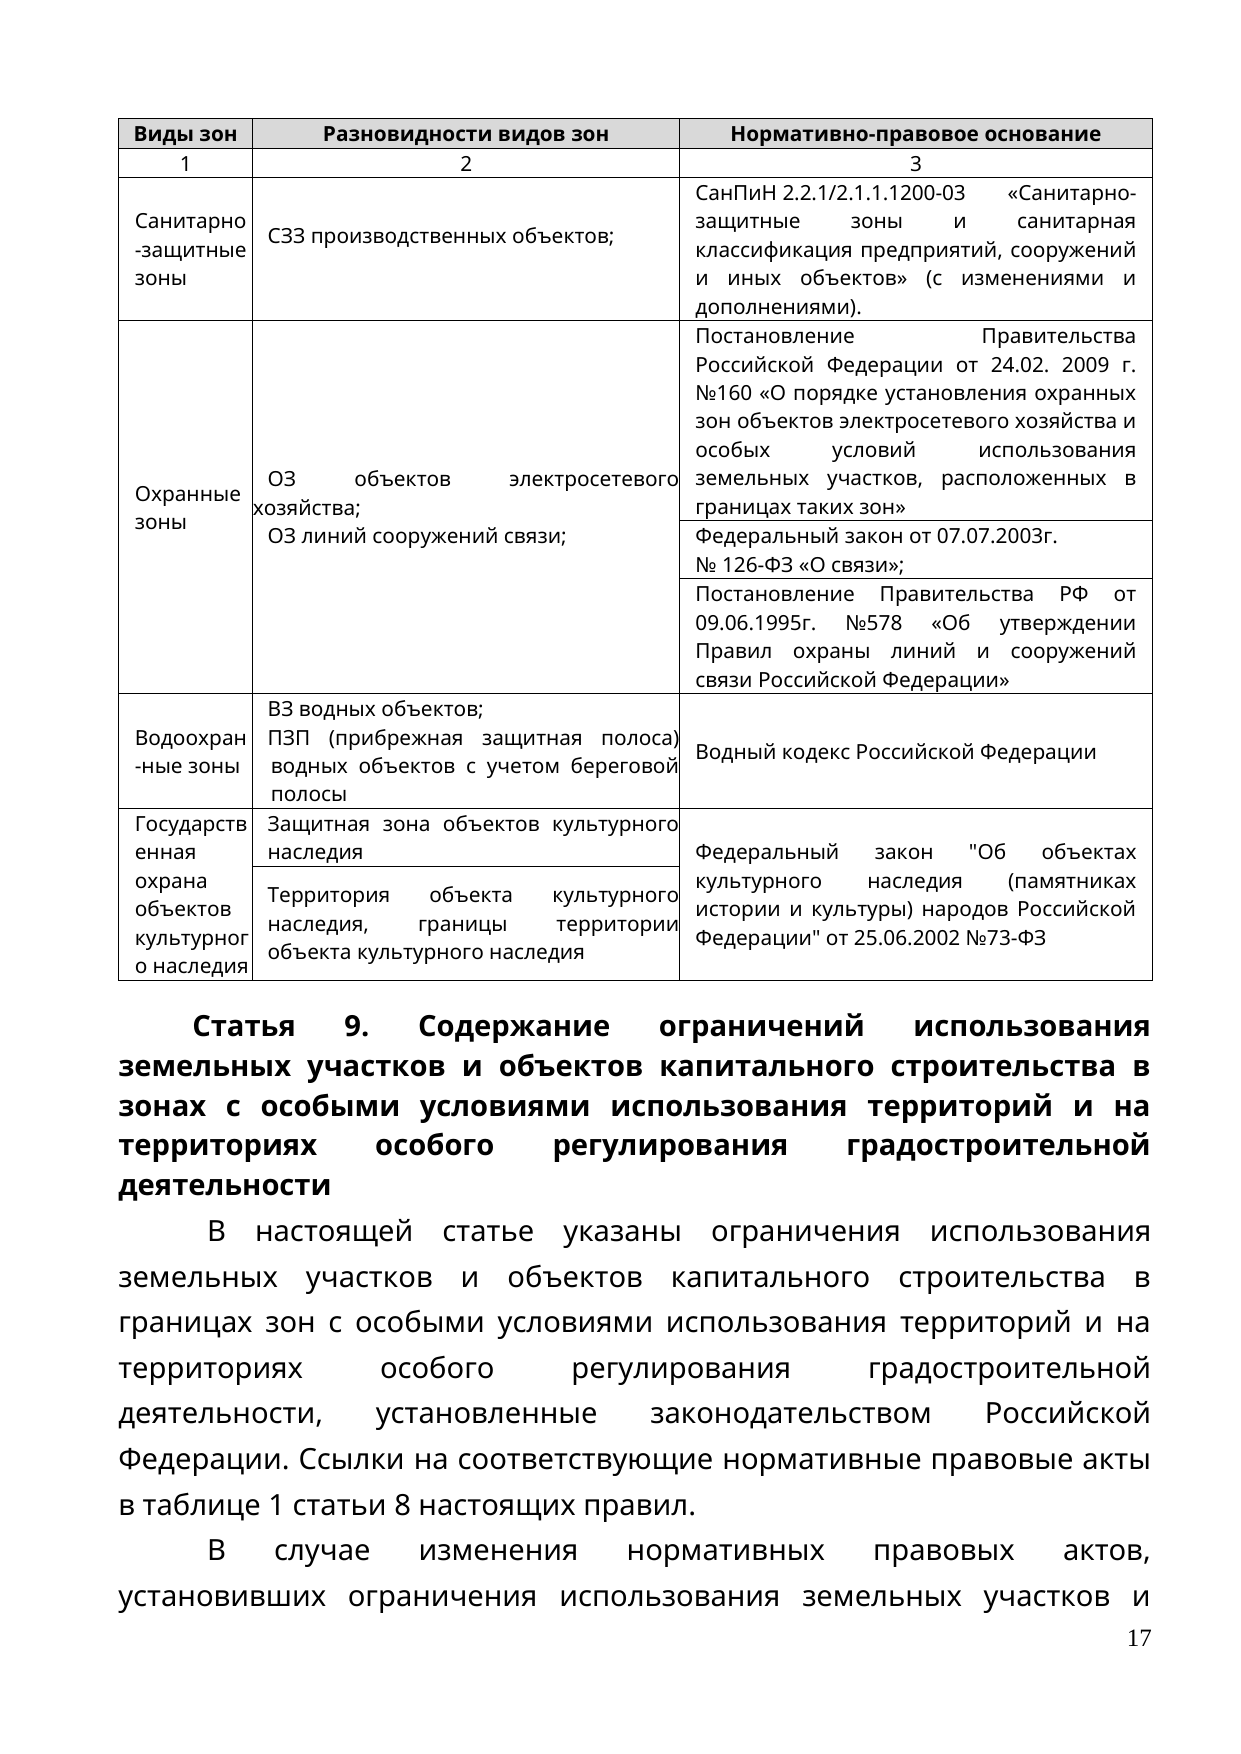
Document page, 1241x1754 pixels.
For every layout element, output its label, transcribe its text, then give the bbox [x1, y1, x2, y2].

table_cell Охранные зоны [119, 321, 252, 693]
table_cell Защитная зона объектов культурного наследия [253, 809, 679, 866]
table_cell Водоохран-ные зоны [119, 694, 252, 808]
table_cell ОЗ объектов электросетевого хозяйства; ОЗ линий сооружений связи; [253, 321, 679, 693]
table_cell Федеральный закон от 07.07.2003г. № 126-ФЗ «О связи»; [680, 521, 1152, 578]
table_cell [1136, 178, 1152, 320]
table_cell Постановление Правительства РФ от 09.06.1995г. №578 «Об утверждении Правил охраны линий и сооружений связи Российской Федерации» [680, 579, 1152, 693]
table_cell Федеральный закон "Об объектах культурного наследия (памятниках истории и культуры) народов Российской Федерации" от 25.06.2002 №73-ФЗ [680, 809, 1152, 979]
table_header Разновидности видов зон [253, 119, 679, 148]
table_cell Санитарно-защитные зоны [119, 178, 252, 320]
table_cell Территория объекта культурного наследия, границы территории объекта культурного наследия [253, 867, 679, 979]
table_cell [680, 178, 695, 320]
table_cell Водный кодекс Российской Федерации [680, 694, 1152, 808]
text В настоящей статье указаны ограничения использования земельных участков и объектов капитального строительства в границах зон с особыми условиями использования территорий и на территориях особого регулирования градостроительной деятельности, установленные законодательством Российской Федерации. Ссылки на соответствующие нормативные правовые акты в таблице 1 статьи 8 настоящих правил. [118, 1210, 1152, 1524]
table_cell СЗЗ производственных объектов; [253, 178, 679, 320]
table_cell ВЗ водных объектов; ПЗП (прибрежная защитная полоса) водных объектов с учетом береговой полосы [253, 694, 679, 808]
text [118, 1530, 1152, 1615]
table_header Нормативно-правовое основание [680, 119, 1152, 148]
table_cell 3 [680, 149, 1152, 177]
table_header Виды зон [119, 119, 252, 148]
subtitle Статья 9. Содержание ограничений использования земельных участков и объектов капитального строительства в зонах с особыми условиями использования территорий и на территориях особого регулирования градостроительной деятельности [118, 1006, 1152, 1204]
table_cell Постановление Правительства Российской Федерации от 24.02. 2009 г. №160 «О порядке установления охранных зон объектов электросетевого хозяйства и особых условий использования земельных участков, расположенных в границах таких зон» [680, 321, 1152, 520]
table_cell 2 [253, 149, 679, 177]
table_cell 1 [119, 149, 252, 177]
table_cell Государственная охрана объектов культурного наследия [119, 809, 252, 979]
